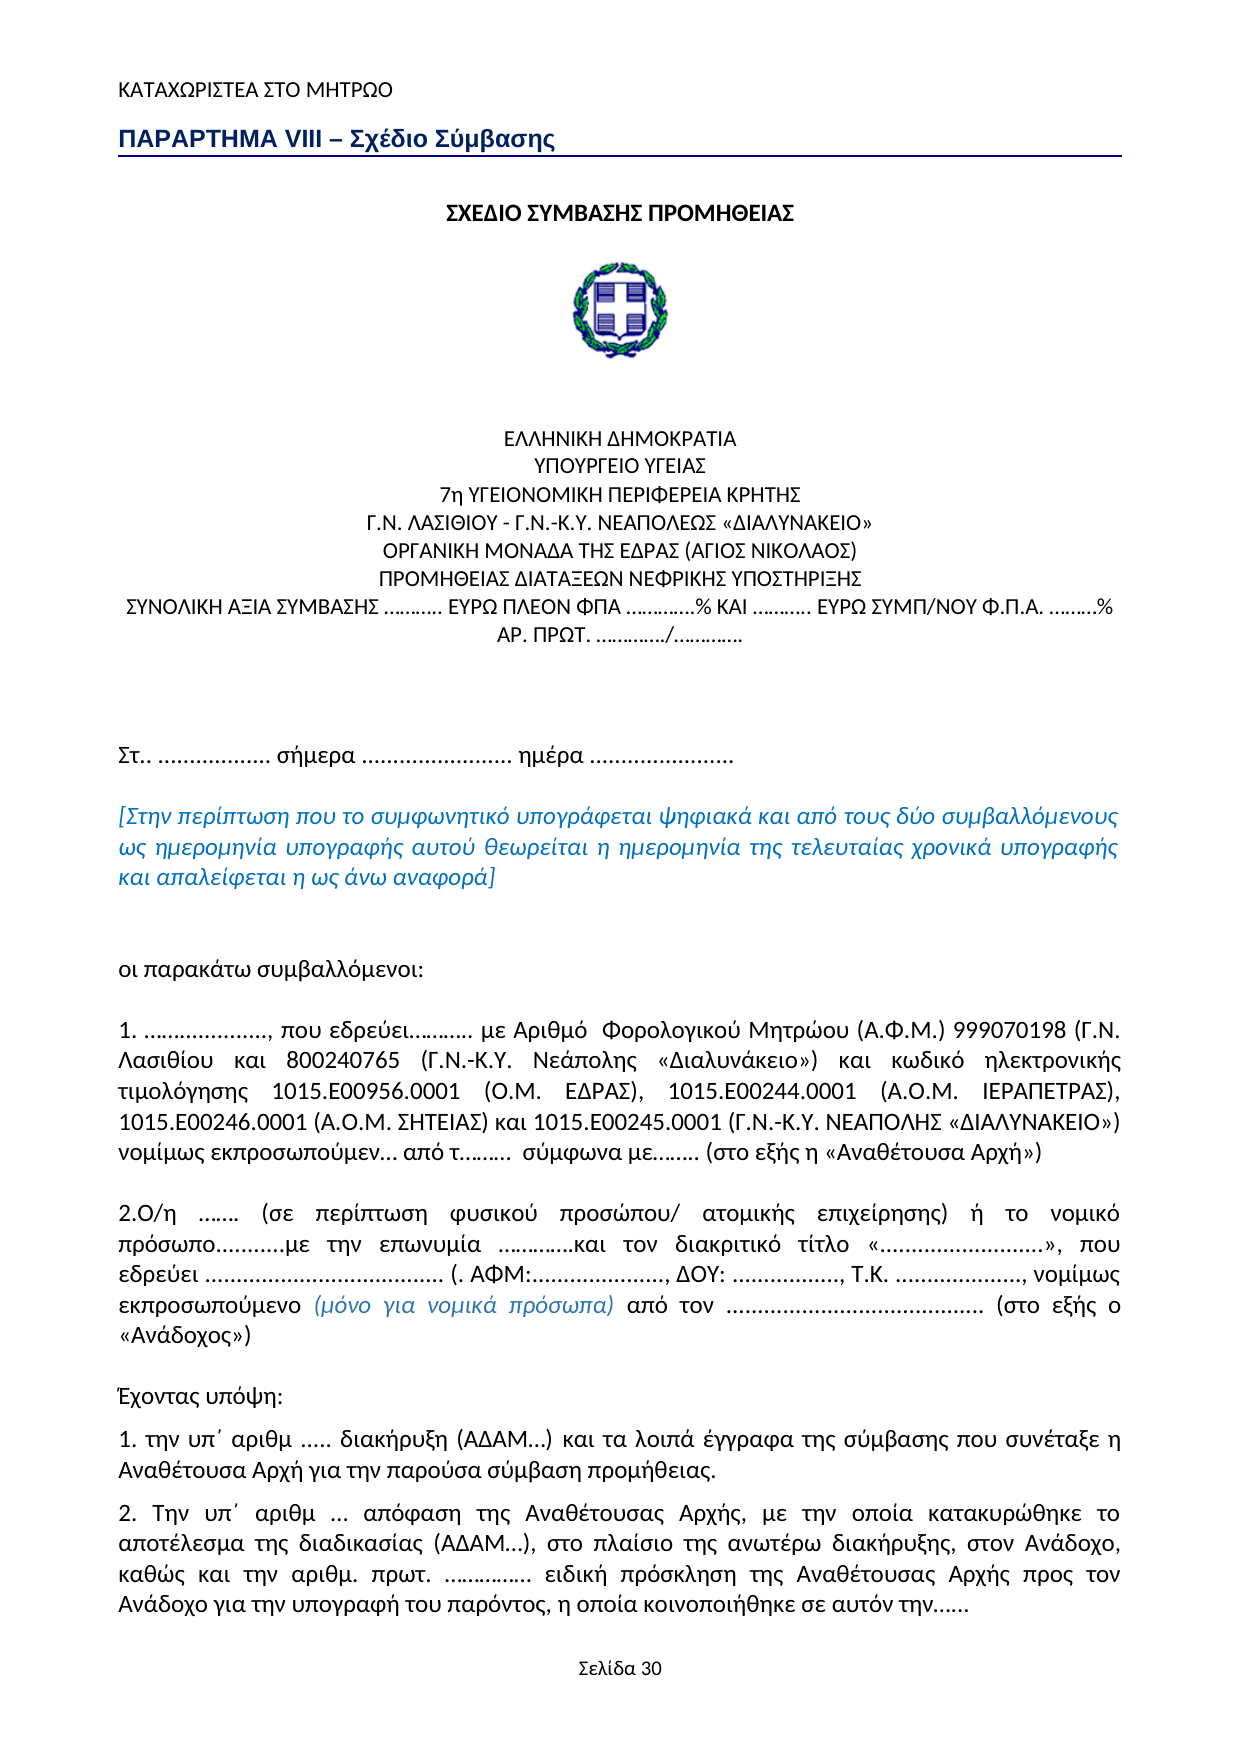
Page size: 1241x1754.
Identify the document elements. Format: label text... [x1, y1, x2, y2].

list ΟΡΓΑΝΙΚΗ ΜΟΝΑΔΑ ΤΗΣ ΕΔΡΑΣ (ΑΓΙΟΣ ΝΙΚΟΛΑΟΣ) [118, 536, 1122, 564]
text 1. την υπ΄ αριθμ ..... διακήρυξη (ΑΔΑΜ…) και τα λοιπά έγγραφα της σύμβασης που συνέταξε η Αναθέτουσα Αρχή για την παρούσα σύμβαση προμήθειας. [118, 1423, 1122, 1484]
list ΕΛΛΗΝΙΚΗ ΔΗΜΟΚΡΑΤΙΑ [118, 424, 1122, 452]
list ΥΠΟΥΡΓΕΙΟ ΥΓΕΙΑΣ [118, 452, 1122, 480]
list Γ.Ν. ΛΑΣΙΘΙΟΥ - Γ.Ν.-Κ.Υ. ΝΕΑΠΟΛΕΩΣ «ΔΙΑΛΥΝΑΚΕΙΟ» [118, 508, 1122, 536]
text Στ.. .................. σήμερα ........................ ημέρα ....................... [118, 739, 1122, 770]
text Έχοντας υπόψη: [118, 1380, 1122, 1411]
text 2. Την υπ΄ αριθμ … απόφαση της Αναθέτουσας Αρχής, με την οποία κατακυρώθηκε το αποτέλεσμα της διαδικασίας (ΑΔΑΜ…), στο πλαίσιο της ανωτέρω διακήρυξης, στον Ανάδοχο, καθώς και την αριθμ. πρωτ. …………… ειδική πρόσκληση της Αναθέτουσας Αρχής προς τον Ανάδοχο για την υπογραφή του παρόντος, η οποία κοινοποιήθηκε σε αυτόν την…... [118, 1497, 1122, 1619]
list ΠΡΟΜΗΘΕΙΑΣ ΔΙΑΤΑΞΕΩΝ ΝΕΦΡΙΚΗΣ ΥΠΟΣΤΗΡΙΞΗΣ [118, 564, 1122, 592]
list 7η ΥΓΕΙΟΝΟΜΙΚΗ ΠΕΡΙΦΕΡΕΙΑ ΚΡΗΤΗΣ [118, 480, 1122, 508]
text οι παρακάτω συμβαλλόμενοι: [118, 953, 1122, 983]
list ΑΡ. ΠΡΩΤ. …………./…………. [118, 620, 1122, 648]
text [Στην περίπτωση που το συμφωνητικό υπογράφεται ψηφιακά και από τους δύο συμβαλλόμενους ως ημερομηνία υπογραφής αυτού θεωρείται η ημερομηνία της τελευταίας χρονικά υπογραφής και απαλείφεται η ως άνω αναφορά] [118, 800, 1122, 892]
text ΣΧΕΔΙΟ ΣΥΜΒΑΣΗΣ ΠΡΟΜΗΘΕΙΑΣ [118, 197, 1122, 227]
list ΣΥΝΟΛΙΚΗ ΑΞΙΑ ΣΥΜΒΑΣΗΣ ……….. ΕΥΡΩ ΠΛΕΟΝ ΦΠΑ ………….% ΚΑΙ ……….. ΕΥΡΩ ΣΥΜΠ/ΝΟΥ Φ.Π.Α. ………% [118, 592, 1122, 620]
text 1. …….............., που εδρεύει……….. με Αριθμό Φορολογικού Μητρώου (Α.Φ.Μ.) 999070198 (Γ.Ν. Λασιθίου και 800240765 (Γ.Ν.-Κ.Υ. Νεάπολης «Διαλυνάκειο») και κωδικό ηλεκτρονικής τιμολόγησης 1015.E00956.0001 (Ο.Μ. ΕΔΡΑΣ), 1015.E00244.0001 (Α.Ο.Μ. ΙΕΡΑΠΕΤΡΑΣ), 1015.E00246.0001 (Α.Ο.Μ. ΣΗΤΕΙΑΣ) και 1015.E00245.0001 (Γ.Ν.-Κ.Υ. ΝΕΑΠΟΛΗΣ «ΔΙΑΛΥΝΑΚΕΙΟ») νομίμως εκπροσωπούμεν… από τ……… σύμφωνα με…….. (στο εξής η «Αναθέτουσα Αρχή») [118, 1014, 1122, 1167]
text 2.Ο/η ……. (σε περίπτωση φυσικού προσώπου/ ατομικής επιχείρησης) ή το νομικό πρόσωπο...........με την επωνυμία ………….και τον διακριτικό τίτλο «..........................», που εδρεύει ...................................... (. ΑΦΜ:....................., ΔΟΥ: ................., Τ.Κ. ...................., νομίμως εκπροσωπούμενο (μόνο για νομικά πρόσωπα) από τον ......................................... (στο εξής ο «Ανάδοχος») [118, 1197, 1122, 1350]
picture [570, 257, 670, 363]
subtitle ΠΑΡΑΡΤΗΜΑ VIII – Σχέδιο Σύμβασης [118, 124, 1122, 155]
